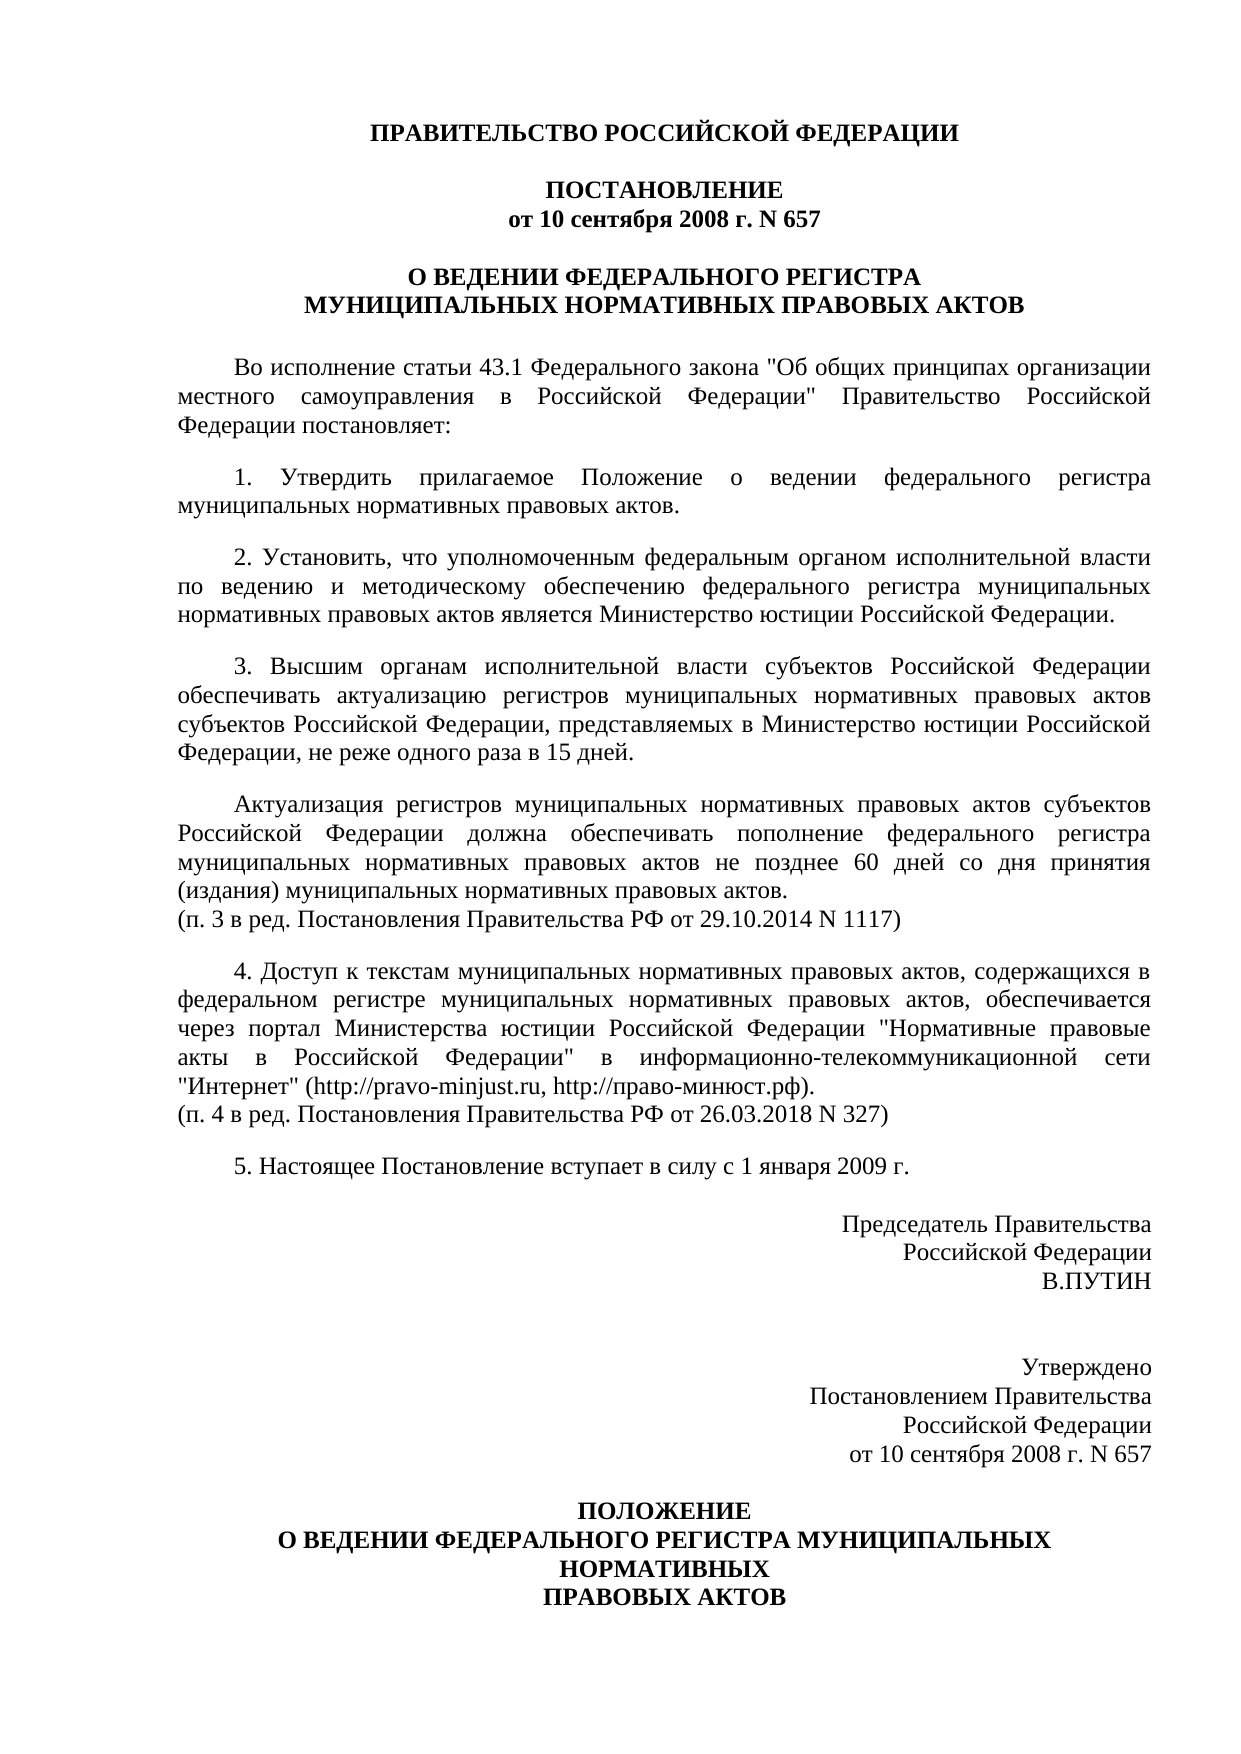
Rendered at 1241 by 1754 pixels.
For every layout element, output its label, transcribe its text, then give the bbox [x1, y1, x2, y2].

title ПРАВИТЕЛЬСТВО РОССИЙСКОЙ ФЕДЕРАЦИИ [177, 118, 1152, 147]
title О ВЕДЕНИИ ФЕДЕРАЛЬНОГО РЕГИСТРА МУНИЦИПАЛЬНЫХ НОРМАТИВНЫХ [177, 1525, 1152, 1582]
text (п. 3 в ред. Постановления Правительства РФ от 29.10.2014 N 1117) [177, 904, 1152, 933]
title ПОСТАНОВЛЕНИЕ [177, 176, 1152, 204]
text 1. Утвердить прилагаемое Положение о ведении федерального регистра муниципальных нормативных правовых актов. [177, 462, 1152, 519]
text В.ПУТИН [177, 1266, 1152, 1295]
text Российской Федерации [177, 1410, 1152, 1439]
text Утверждено [177, 1352, 1152, 1381]
title от 10 сентября 2008 г. N 657 [177, 204, 1152, 233]
text 5. Настоящее Постановление вступает в силу с 1 января 2009 г. [177, 1151, 1152, 1180]
text Председатель Правительства [177, 1209, 1152, 1237]
text (п. 4 в ред. Постановления Правительства РФ от 26.03.2018 N 327) [177, 1099, 1152, 1128]
text Постановлением Правительства [177, 1381, 1152, 1410]
text Актуализация регистров муниципальных нормативных правовых актов субъектов Российской Федерации должна обеспечивать пополнение федерального регистра муниципальных нормативных правовых актов не позднее 60 дней со дня принятия (издания) муниципальных нормативных правовых актов. [177, 789, 1152, 904]
title МУНИЦИПАЛЬНЫХ НОРМАТИВНЫХ ПРАВОВЫХ АКТОВ [177, 291, 1152, 319]
text 2. Установить, что уполномоченным федеральным органом исполнительной власти по ведению и методическому обеспечению федерального регистра муниципальных нормативных правовых актов является Министерство юстиции Российской Федерации. [177, 542, 1152, 628]
title ПРАВОВЫХ АКТОВ [177, 1582, 1152, 1611]
title О ВЕДЕНИИ ФЕДЕРАЛЬНОГО РЕГИСТРА [177, 262, 1152, 291]
text 3. Высшим органам исполнительной власти субъектов Российской Федерации обеспечивать актуализацию регистров муниципальных нормативных правовых актов субъектов Российской Федерации, представляемых в Министерство юстиции Российской Федерации, не реже одного раза в 15 дней. [177, 651, 1152, 766]
title ПОЛОЖЕНИЕ [177, 1496, 1152, 1525]
text Российской Федерации [177, 1237, 1152, 1266]
text от 10 сентября 2008 г. N 657 [177, 1439, 1152, 1467]
text 4. Доступ к текстам муниципальных нормативных правовых актов, содержащихся в федеральном регистре муниципальных нормативных правовых актов, обеспечивается через портал Министерства юстиции Российской Федерации "Нормативные правовые акты в Российской Федерации" в информационно-телекоммуникационной сети "Интернет" (http://pravo-minjust.ru, http://право-минюст.рф). [177, 956, 1152, 1099]
text Во исполнение статьи 43.1 Федерального закона "Об общих принципах организации местного самоуправления в Российской Федерации" Правительство Российской Федерации постановляет: [177, 352, 1152, 439]
